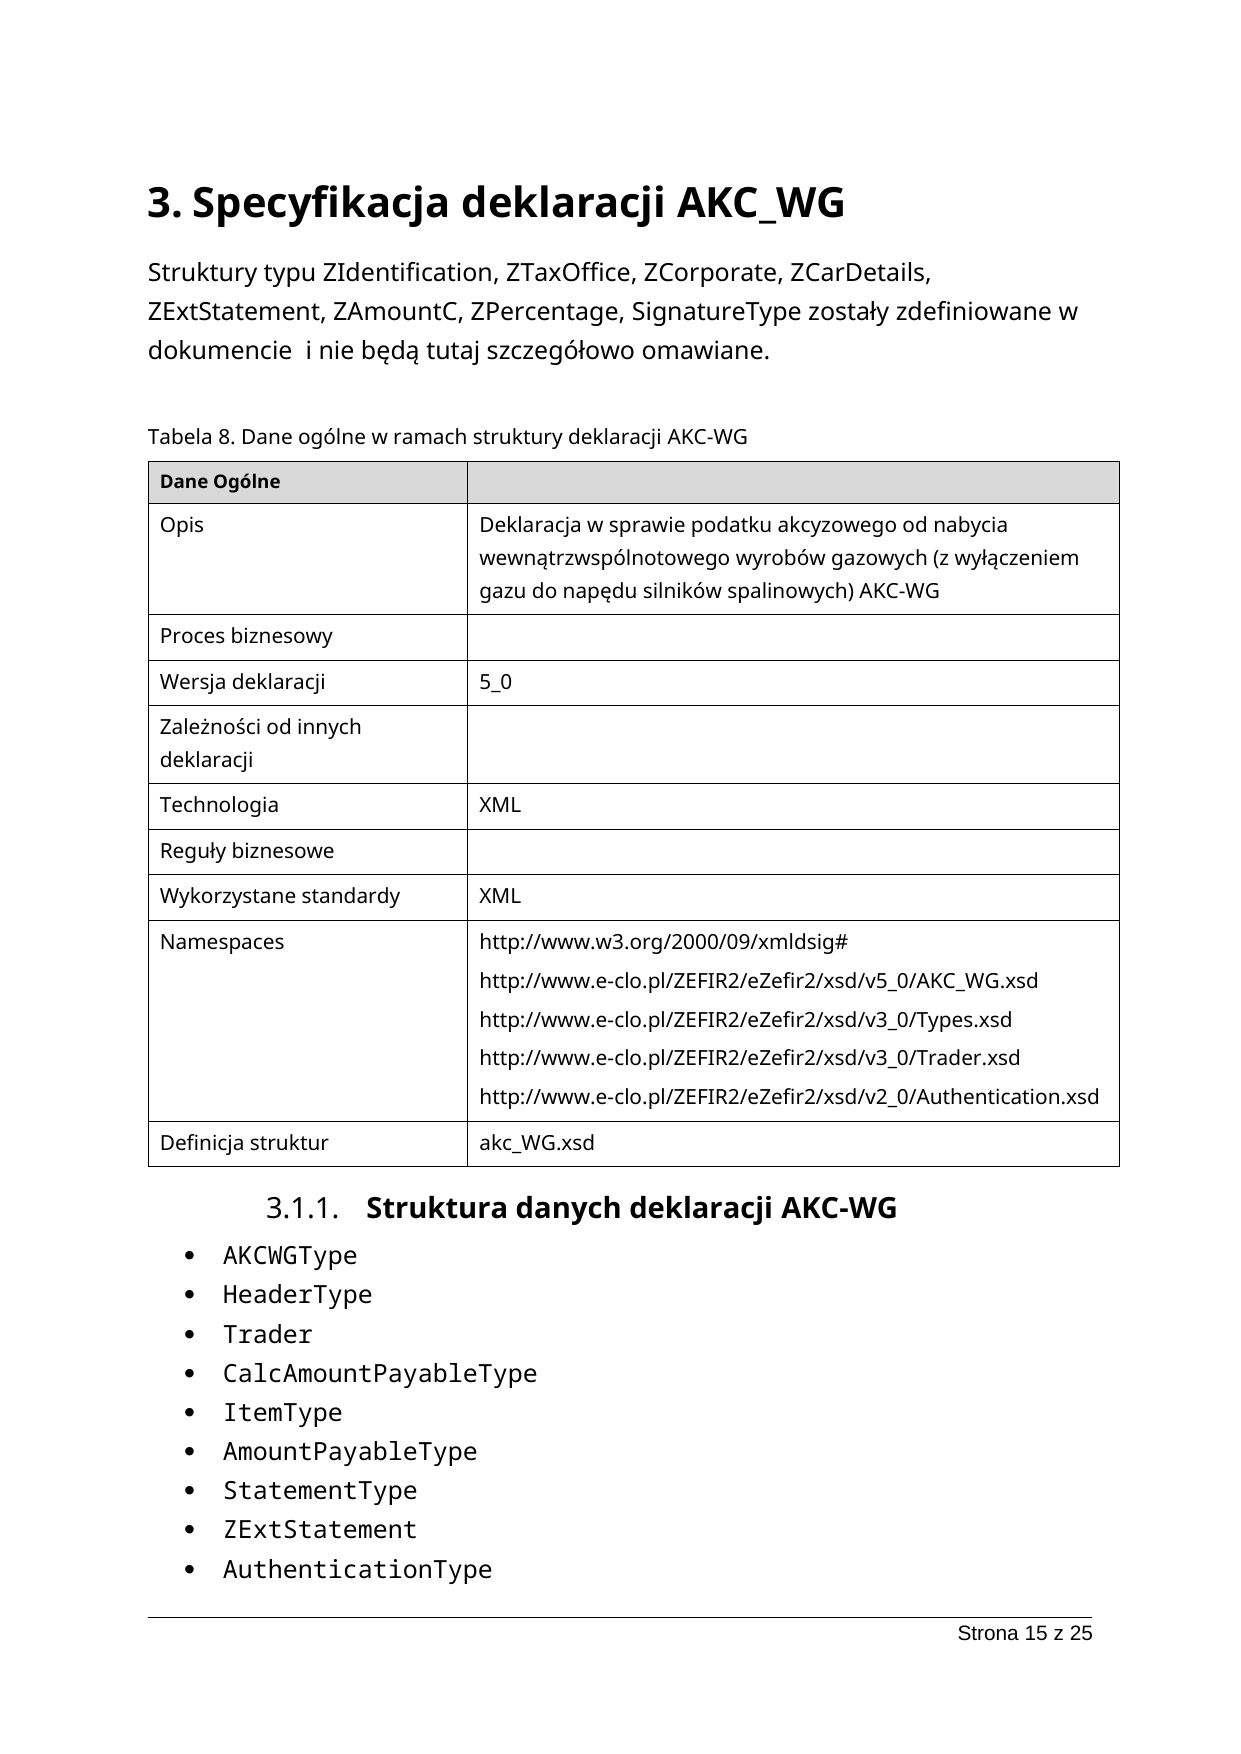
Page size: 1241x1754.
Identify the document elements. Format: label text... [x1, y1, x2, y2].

list AuthenticationType [185, 1551, 1092, 1585]
list ItemType [185, 1395, 1092, 1429]
list ZExtStatement [185, 1512, 1092, 1546]
table_cell Zależności od innych deklaracji [149, 706, 467, 783]
table_cell [468, 706, 1119, 783]
table_cell Definicja struktur [149, 1122, 467, 1166]
subtitle Specyfikacja deklaracji AKC_WG [148, 173, 1092, 229]
table_cell akc_WG.xsd [468, 1122, 1119, 1166]
list CalcAmountPayableType [185, 1356, 1092, 1389]
list HeaderType [185, 1277, 1092, 1311]
table_cell XML [468, 875, 1119, 920]
list AKCWGType [185, 1238, 1092, 1272]
table_cell [468, 615, 1119, 659]
table_cell Reguły biznesowe [149, 830, 467, 874]
table_cell [468, 830, 1119, 874]
table_cell Technologia [149, 784, 467, 829]
table_cell http://www.w3.org/2000/09/xmldsig# http://www.e-clo.pl/ZEFIR2/eZefir2/xsd/v5_0/AKC_WG.xsd http://www.e-clo.pl/ZEFIR2/eZefir2/xsd/v3_0/Types.xsd http://www.e-clo.pl/ZEFIR2/eZefir2/xsd/v3_0/Trader.xsd http://www.e-clo.pl/ZEFIR2/eZefir2/xsd/v2_0/Authentication.xsd [468, 921, 1119, 1121]
text Tabela 8. Dane ogólne w ramach struktury deklaracji AKC-WG [148, 422, 1092, 451]
list StatementType [185, 1473, 1092, 1507]
table_cell Wersja deklaracji [149, 661, 467, 705]
table_header [468, 462, 1119, 503]
table_cell XML [468, 784, 1119, 829]
list Trader [185, 1316, 1092, 1350]
list AmountPayableType [185, 1434, 1092, 1468]
table_header Dane Ogólne [149, 462, 467, 503]
table_cell Wykorzystane standardy [149, 875, 467, 920]
table_cell Proces biznesowy [149, 615, 467, 659]
text Struktury typu ZIdentification, ZTaxOffice, ZCorporate, ZCarDetails, ZExtStatement, ZAmountC, ZPercentage, SignatureType zostały zdefiniowane w dokumencie 0 i nie będą tutaj szczegółowo omawiane. [148, 254, 1092, 367]
table_cell 5_0 [468, 661, 1119, 705]
subtitle Struktura danych deklaracji AKC-WG [266, 1192, 1092, 1226]
table_cell Deklaracja w sprawie podatku akcyzowego od nabycia wewnątrzwspólnotowego wyrobów gazowych (z wyłączeniem gazu do napędu silników spalinowych) AKC-WG [468, 504, 1119, 614]
table_cell Namespaces [149, 921, 467, 1121]
table_cell Opis [149, 504, 467, 614]
